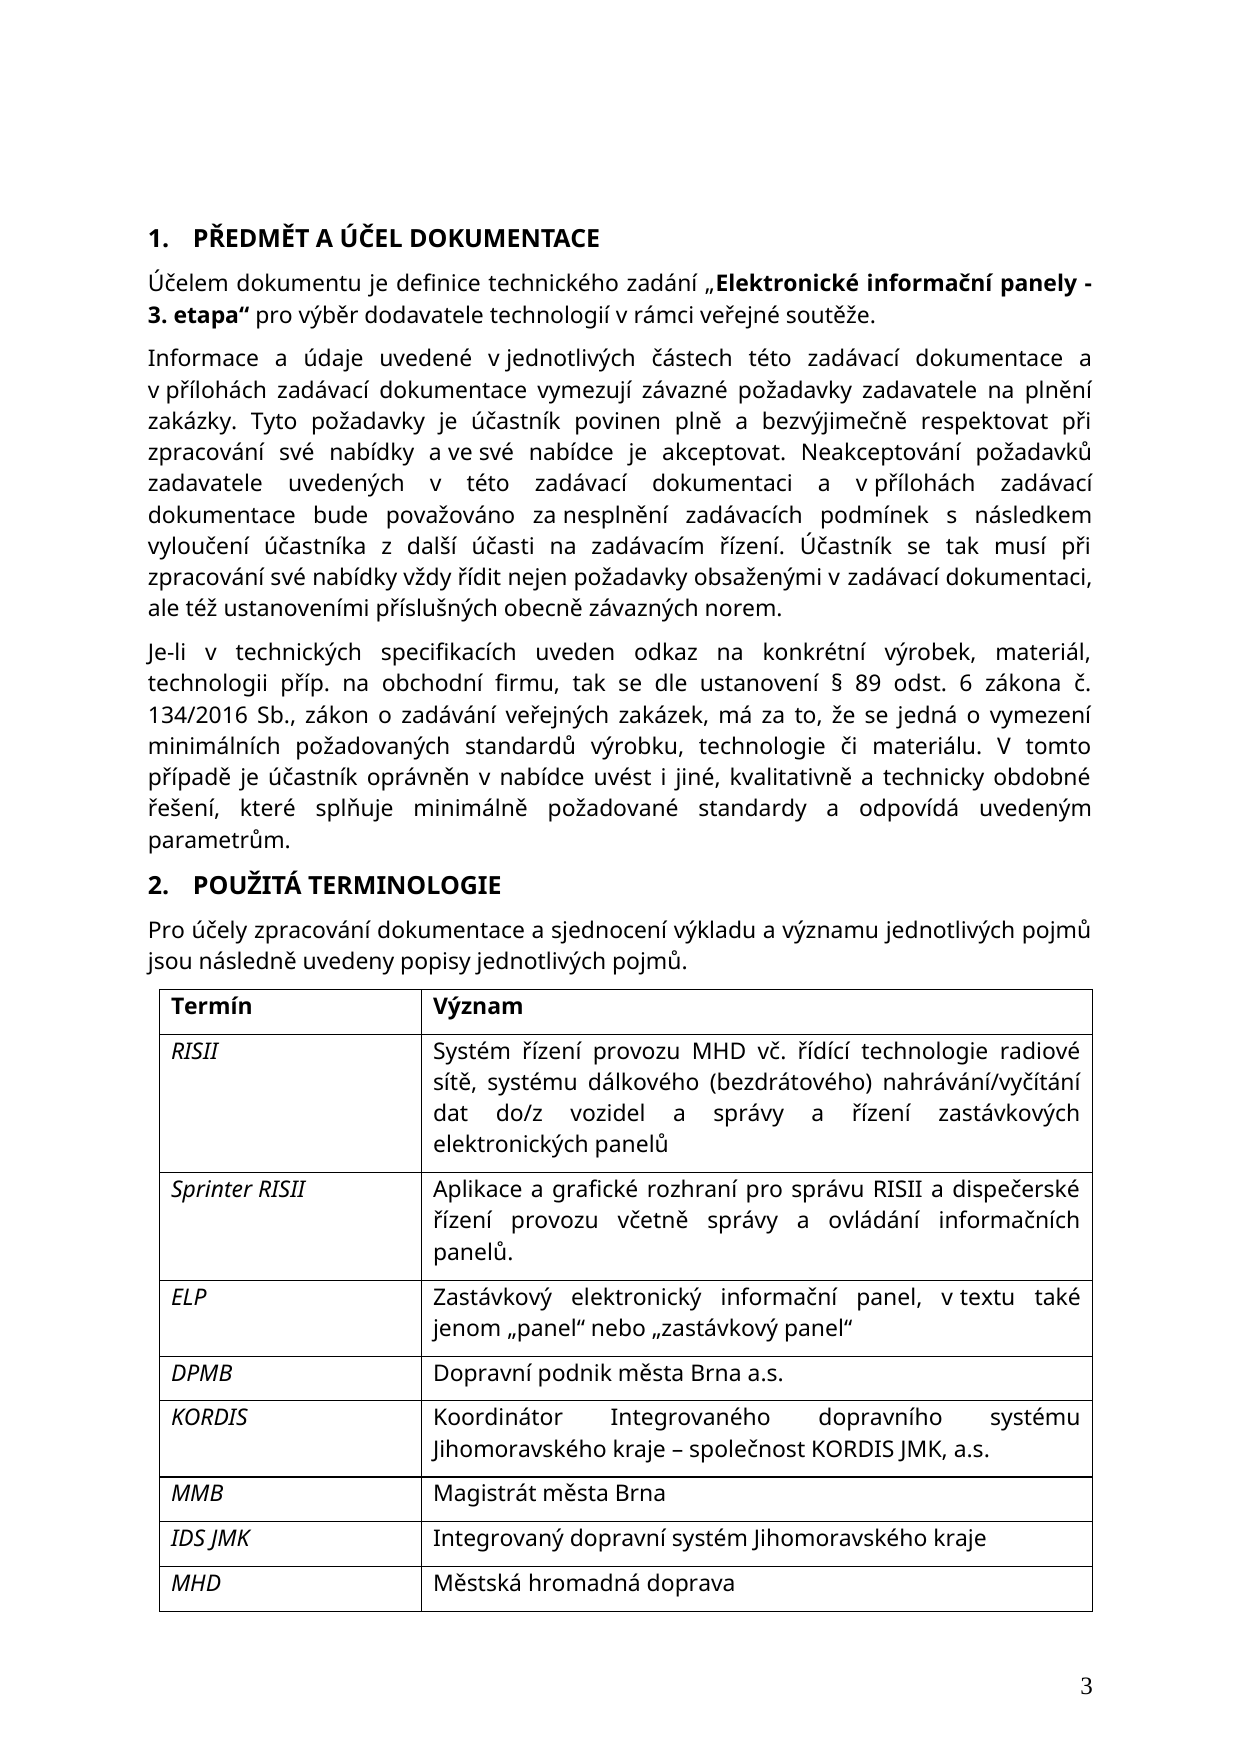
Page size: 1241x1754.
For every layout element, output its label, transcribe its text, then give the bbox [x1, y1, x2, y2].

table_cell RISII [160, 1035, 421, 1172]
table_header Význam [422, 990, 1092, 1034]
text Je-li v technických specifikacích uveden odkaz na konkrétní výrobek, materiál, technologii příp. na obchodní firmu, tak se dle ustanovení § 89 odst. 6 zákona č. 134/2016 Sb., zákon o zadávání veřejných zakázek, má za to, že se jedná o vymezení minimálních požadovaných standardů výrobku, technologie či materiálu. V tomto případě je účastník oprávněn v nabídce uvést i jiné, kvalitativně a technicky obdobné řešení, které splňuje minimálně požadované standardy a odpovídá uvedeným parametrům. [148, 636, 1092, 855]
table_cell KORDIS [160, 1401, 421, 1476]
table_cell Dopravní podnik města Brna a.s. [422, 1357, 1092, 1400]
text Účelem dokumentu je definice technického zadání „Elektronické informační panely - 3. etapa“ pro výběr dodavatele technologií v rámci veřejné soutěže. [148, 267, 1092, 330]
subtitle PŘEDMĚT A ÚČEL DOKUMENTACE [148, 221, 1092, 255]
table_cell MHD [160, 1567, 421, 1611]
table_cell DPMB [160, 1357, 421, 1400]
table_cell Integrovaný dopravní systém Jihomoravského kraje [422, 1522, 1092, 1566]
subtitle Použitá terminologie [148, 867, 1092, 901]
table_cell Koordinátor Integrovaného dopravního systému Jihomoravského kraje – společnost KORDIS JMK, a.s. [422, 1401, 1092, 1476]
table_cell Magistrát města Brna [422, 1478, 1092, 1521]
table_cell Zastávkový elektronický informační panel, v textu také jenom „panel“ nebo „zastávkový panel“ [422, 1281, 1092, 1356]
text Informace a údaje uvedené v jednotlivých částech této zadávací dokumentace a v přílohách zadávací dokumentace vymezují závazné požadavky zadavatele na plnění zakázky. Tyto požadavky je účastník povinen plně a bezvýjimečně respektovat při zpracování své nabídky a ve své nabídce je akceptovat. Neakceptování požadavků zadavatele uvedených v této zadávací dokumentaci a v přílohách zadávací dokumentace bude považováno za nesplnění zadávacích podmínek s následkem vyloučení účastníka z další účasti na zadávacím řízení. Účastník se tak musí při zpracování své nabídky vždy řídit nejen požadavky obsaženými v zadávací dokumentaci, ale též ustanoveními příslušných obecně závazných norem. [148, 342, 1092, 623]
table_cell Systém řízení provozu MHD vč. řídící technologie radiové sítě, systému dálkového (bezdrátového) nahrávání/vyčítání dat do/z vozidel a správy a řízení zastávkových elektronických panelů [422, 1035, 1092, 1172]
table_cell IDS JMK [160, 1522, 421, 1566]
table_cell ELP [160, 1281, 421, 1356]
text Pro účely zpracování dokumentace a sjednocení výkladu a významu jednotlivých pojmů jsou následně uvedeny popisy jednotlivých pojmů. [148, 914, 1092, 976]
table_header Termín [160, 990, 421, 1034]
table_cell Městská hromadná doprava [422, 1567, 1092, 1611]
table_cell Sprinter RISII [160, 1173, 421, 1279]
table_cell MMB [160, 1478, 421, 1521]
table_cell Aplikace a grafické rozhraní pro správu RISII a dispečerské řízení provozu včetně správy a ovládání informačních panelů. [422, 1173, 1092, 1279]
